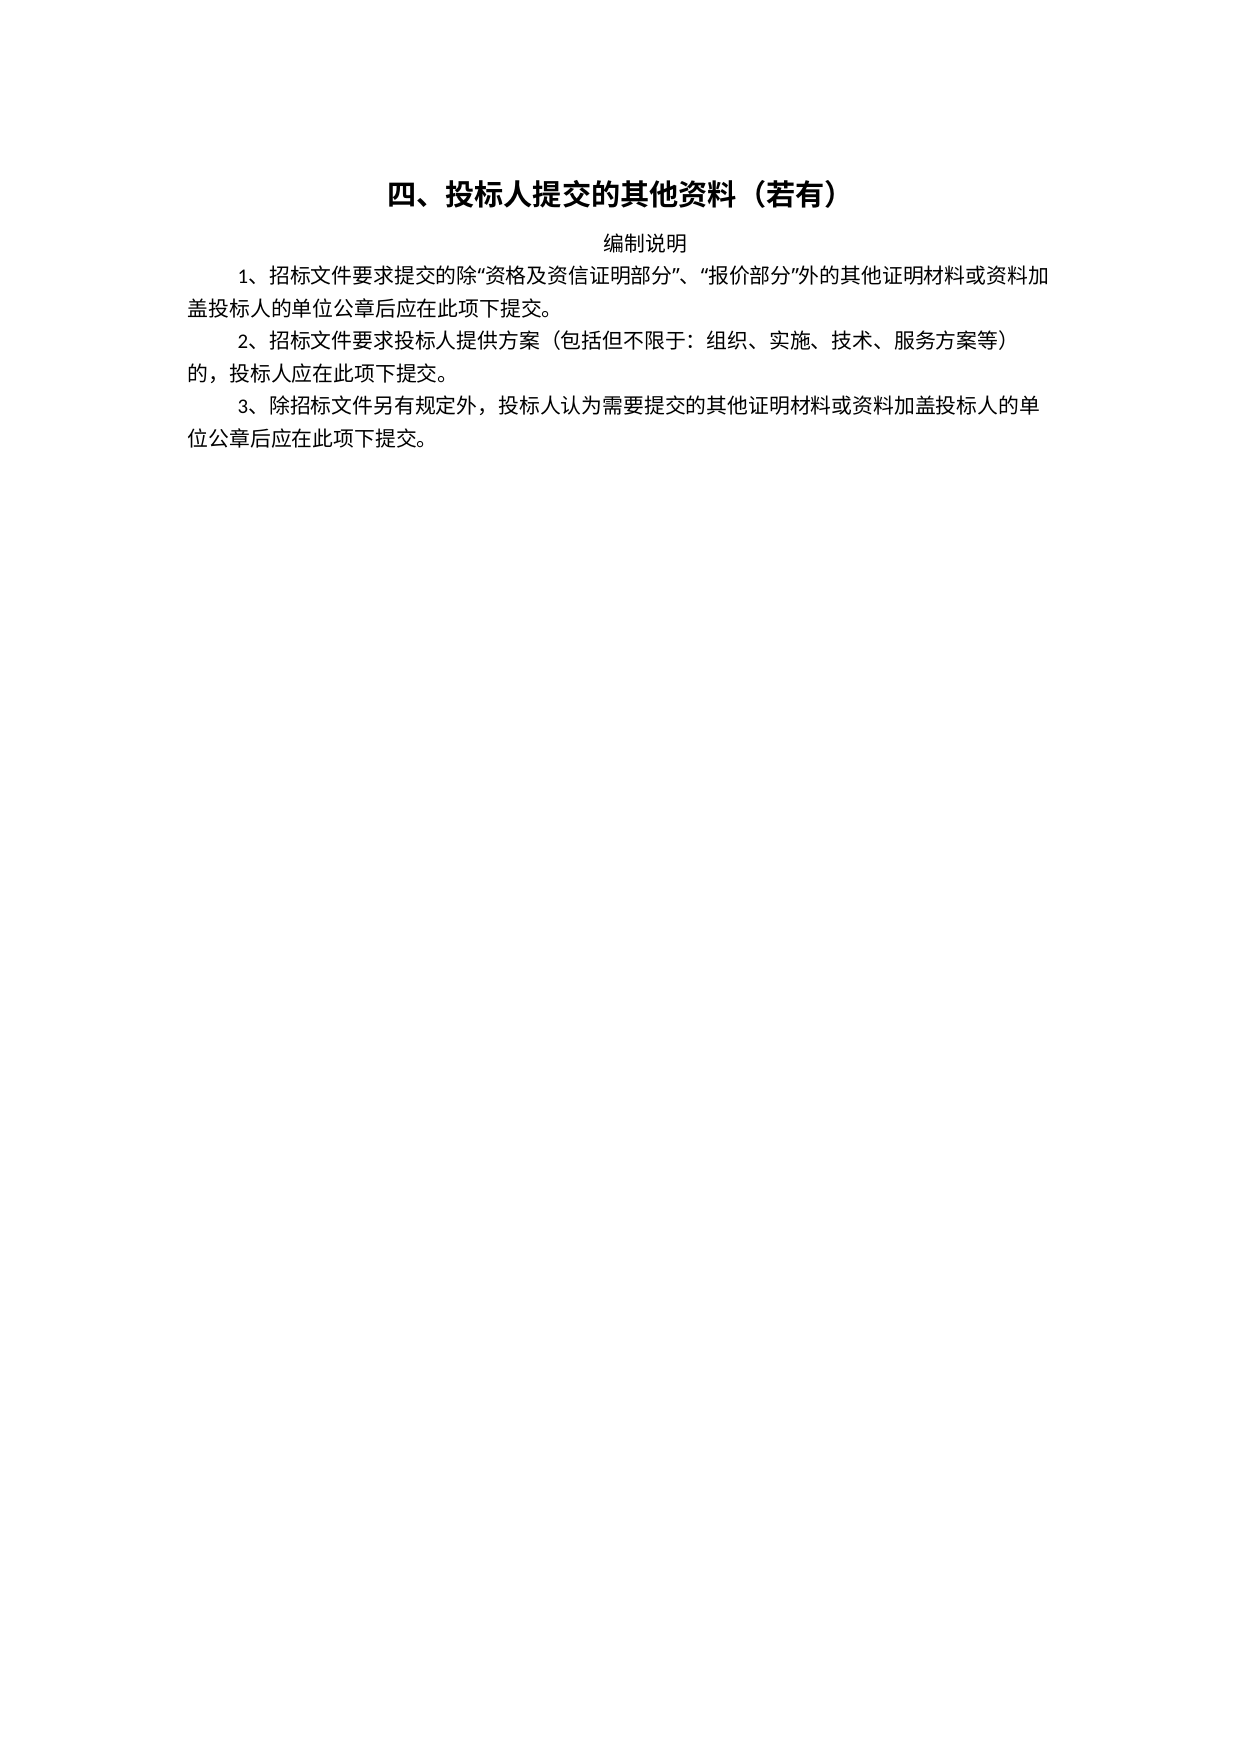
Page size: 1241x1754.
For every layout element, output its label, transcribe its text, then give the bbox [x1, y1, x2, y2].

text 四、投标人提交的其他资料（若有） [187, 162, 1053, 227]
text 2、招标文件要求投标人提供方案（包括但不限于：组织、实施、技术、服务方案等）的，投标人应在此项下提交。 [187, 324, 1053, 389]
text 编制说明 [187, 227, 1053, 259]
text 3、除招标文件另有规定外，投标人认为需要提交的其他证明材料或资料加盖投标人的单位公章后应在此项下提交。 [187, 389, 1053, 454]
text 1、招标文件要求提交的除“资格及资信证明部分”、“报价部分”外的其他证明材料或资料加盖投标人的单位公章后应在此项下提交。 [187, 259, 1053, 324]
